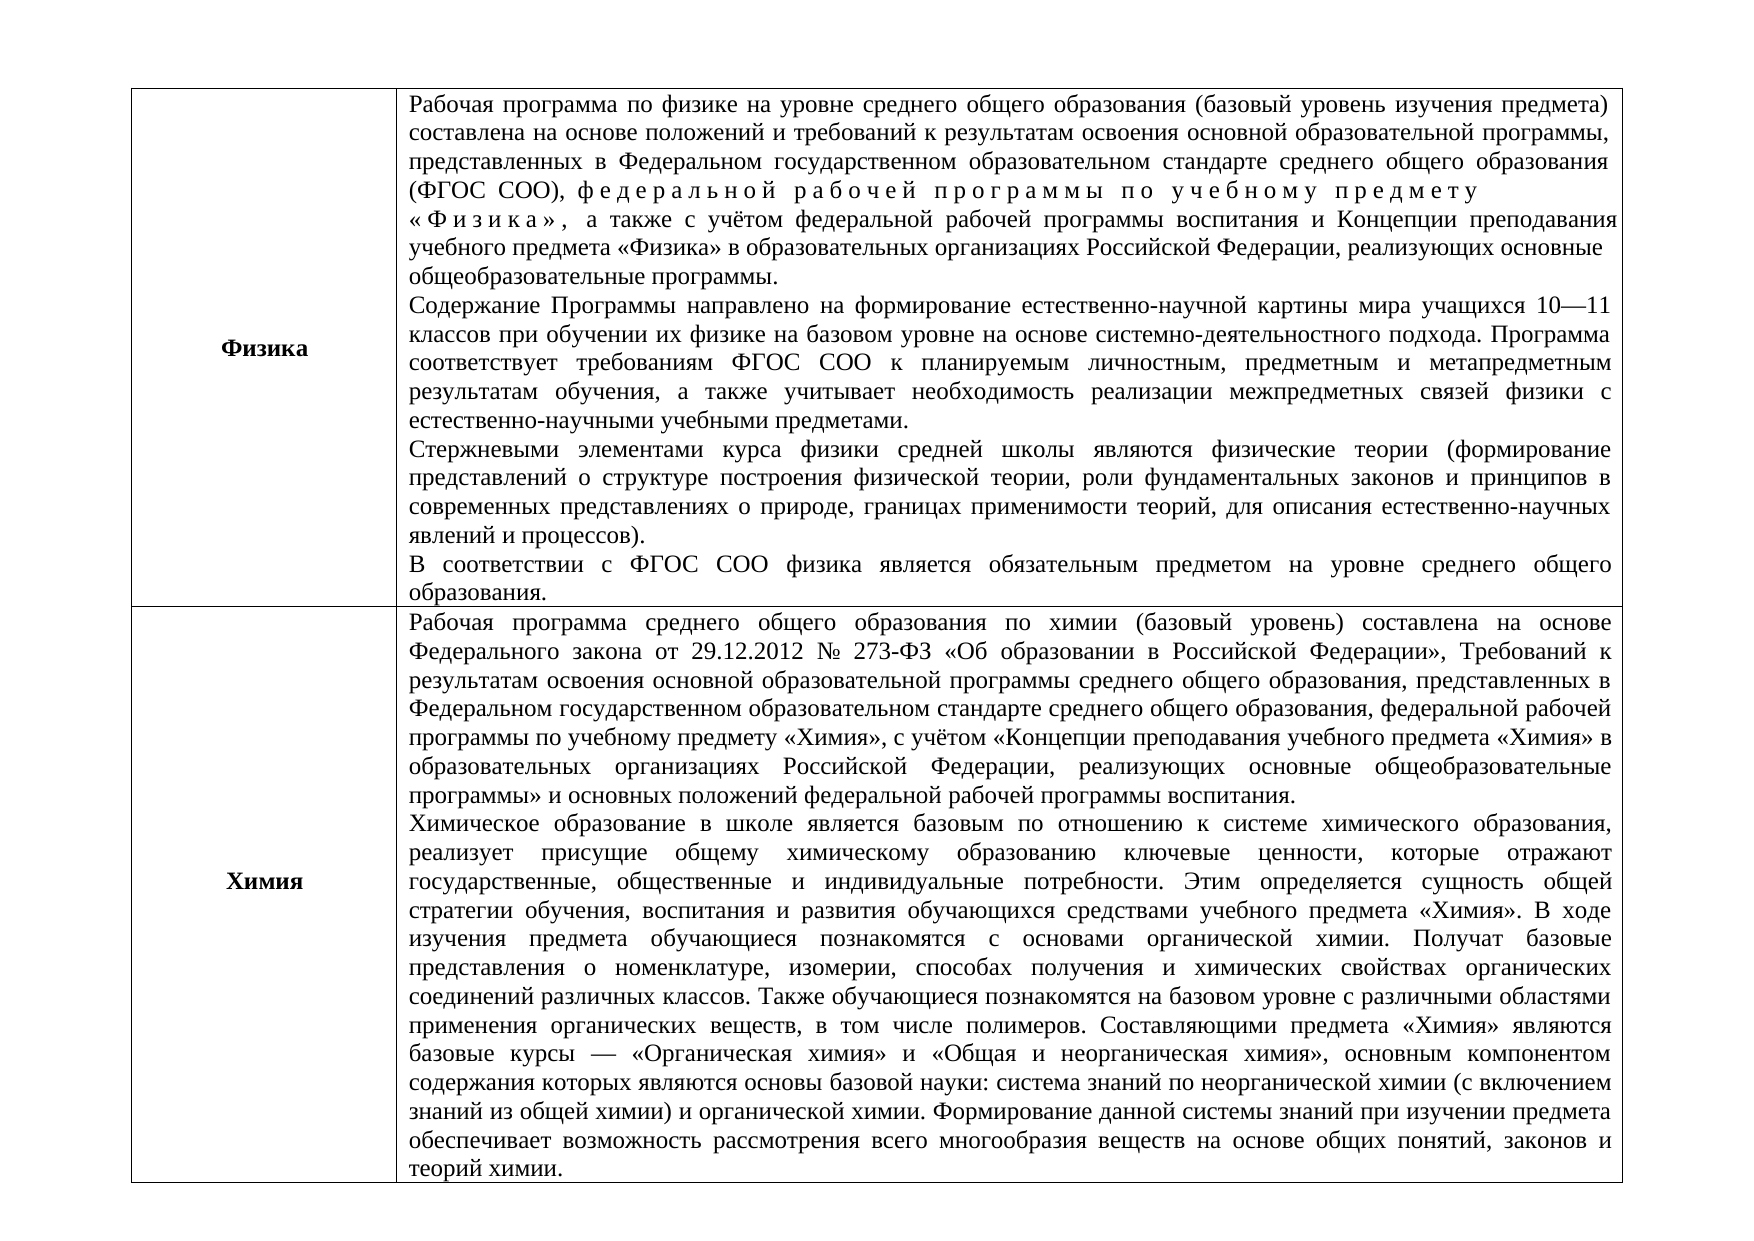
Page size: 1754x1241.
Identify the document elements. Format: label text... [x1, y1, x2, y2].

table_cell Химия [132, 607, 396, 1182]
table_cell Рабочая программа по физике на уровне среднего общего образования (базовый уровень изучения предмета) составлена на основе положений и требований к результатам освоения основной образовательной программы, представленных в Федеральном государственном образовательном стандарте среднего общего образования (ФГОС СОО), федеральной рабочей программы по учебному предмету «Физика», а также с учётом федеральной рабочей программы воспитания и Концепции преподавания учебного предмета «Физика» в образовательных организациях Российской Федерации, реализующих основные общеобразовательные программы. Содержание Программы направлено на формирование естественно-научной картины мира учащихся 10—11 классов при обучении их физике на базовом уровне на основе системно-деятельностного подхода. Программа соответствует требованиям ФГОС СОО к планируемым личностным, предметным и метапредметным результатам обучения, а также учитывает необходимость реализации межпредметных связей физики с естественно-научными учебными предметами. Стержневыми элементами курса физики средней школы являются физические теории (формирование представлений о структуре построения физической теории, роли фундаментальных законов и принципов в современных представлениях о природе, границах применимости теорий, для описания естественно-научных явлений и процессов). В соответствии с ФГОС СОО физика является обязательным предметом на уровне среднего общего образования. [397, 89, 1622, 606]
table_cell Физика [132, 89, 396, 606]
